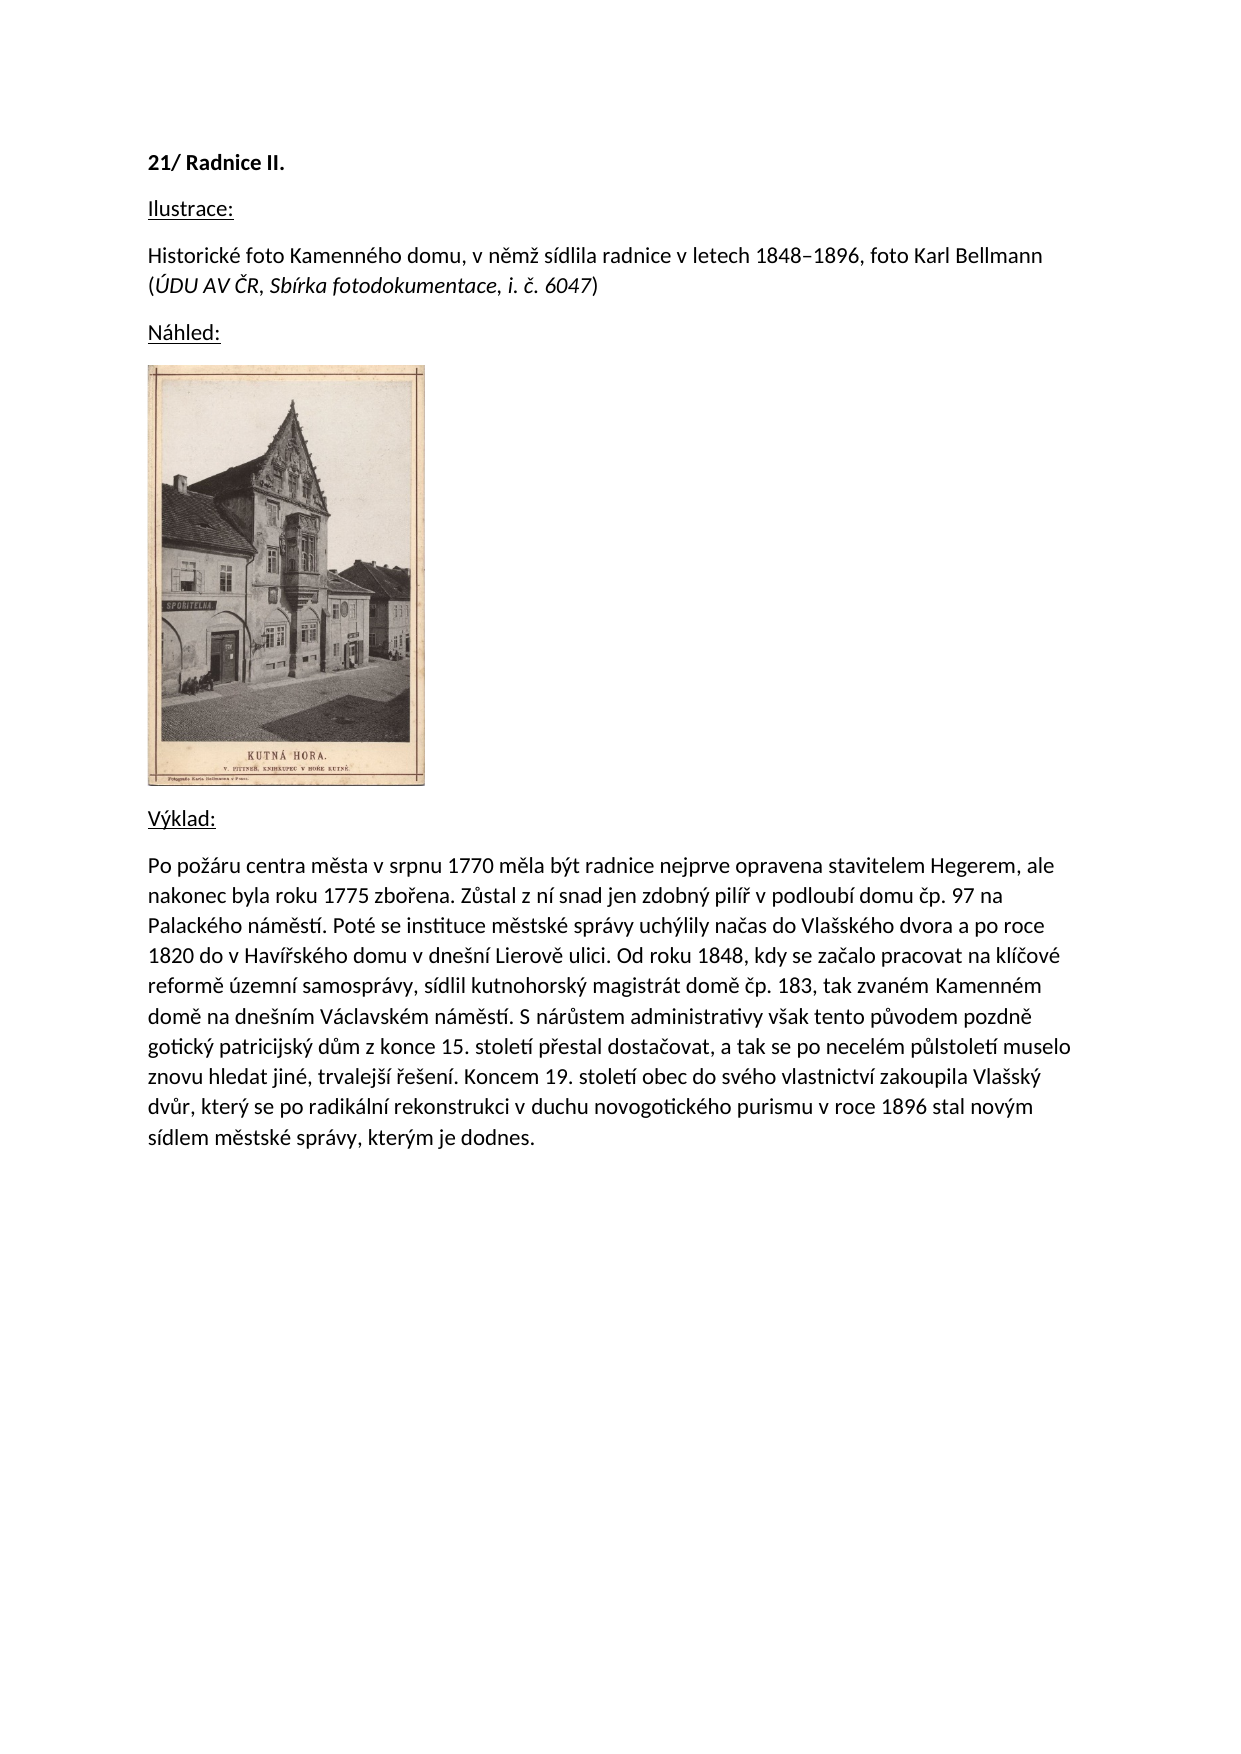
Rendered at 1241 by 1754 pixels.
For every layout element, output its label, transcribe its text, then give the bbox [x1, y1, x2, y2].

text Výklad: [148, 804, 1093, 832]
text Ilustrace: [148, 194, 1093, 222]
text Historické foto Kamenného domu, v němž sídlila radnice v letech 1848–1896, foto Karl Bellmann (ÚDU AV ČR, Sbírka fotodokumentace, i. č. 6047) [148, 241, 1093, 299]
text Náhled: [148, 318, 1093, 346]
picture [147, 365, 425, 786]
text Po požáru centra města v srpnu 1770 měla být radnice nejprve opravena stavitelem Hegerem, ale nakonec byla roku 1775 zbořena. Zůstal z ní snad jen zdobný pilíř v podloubí domu čp. 97 na Palackého náměstí. Poté se instituce městské správy uchýlily načas do Vlašského dvora a po roce 1820 do v Havířského domu v dnešní Lierově ulici. Od roku 1848, kdy se začalo pracovat na klíčové reformě územní samosprávy, sídlil kutnohorský magistrát domě čp. 183, tak zvaném Kamenném domě na dnešním Václavském náměstí. S nárůstem administrativy však tento původem pozdně gotický patricijský dům z konce 15. století přestal dostačovat, a tak se po necelém půlstoletí muselo znovu hledat jiné, trvalejší řešení. Koncem 19. století obec do svého vlastnictví zakoupila Vlašský dvůr, který se po radikální rekonstrukci v duchu novogotického purismu v roce 1896 stal novým sídlem městské správy, kterým je dodnes. [148, 851, 1093, 1151]
text 21/ Radnice II. [148, 148, 1093, 176]
